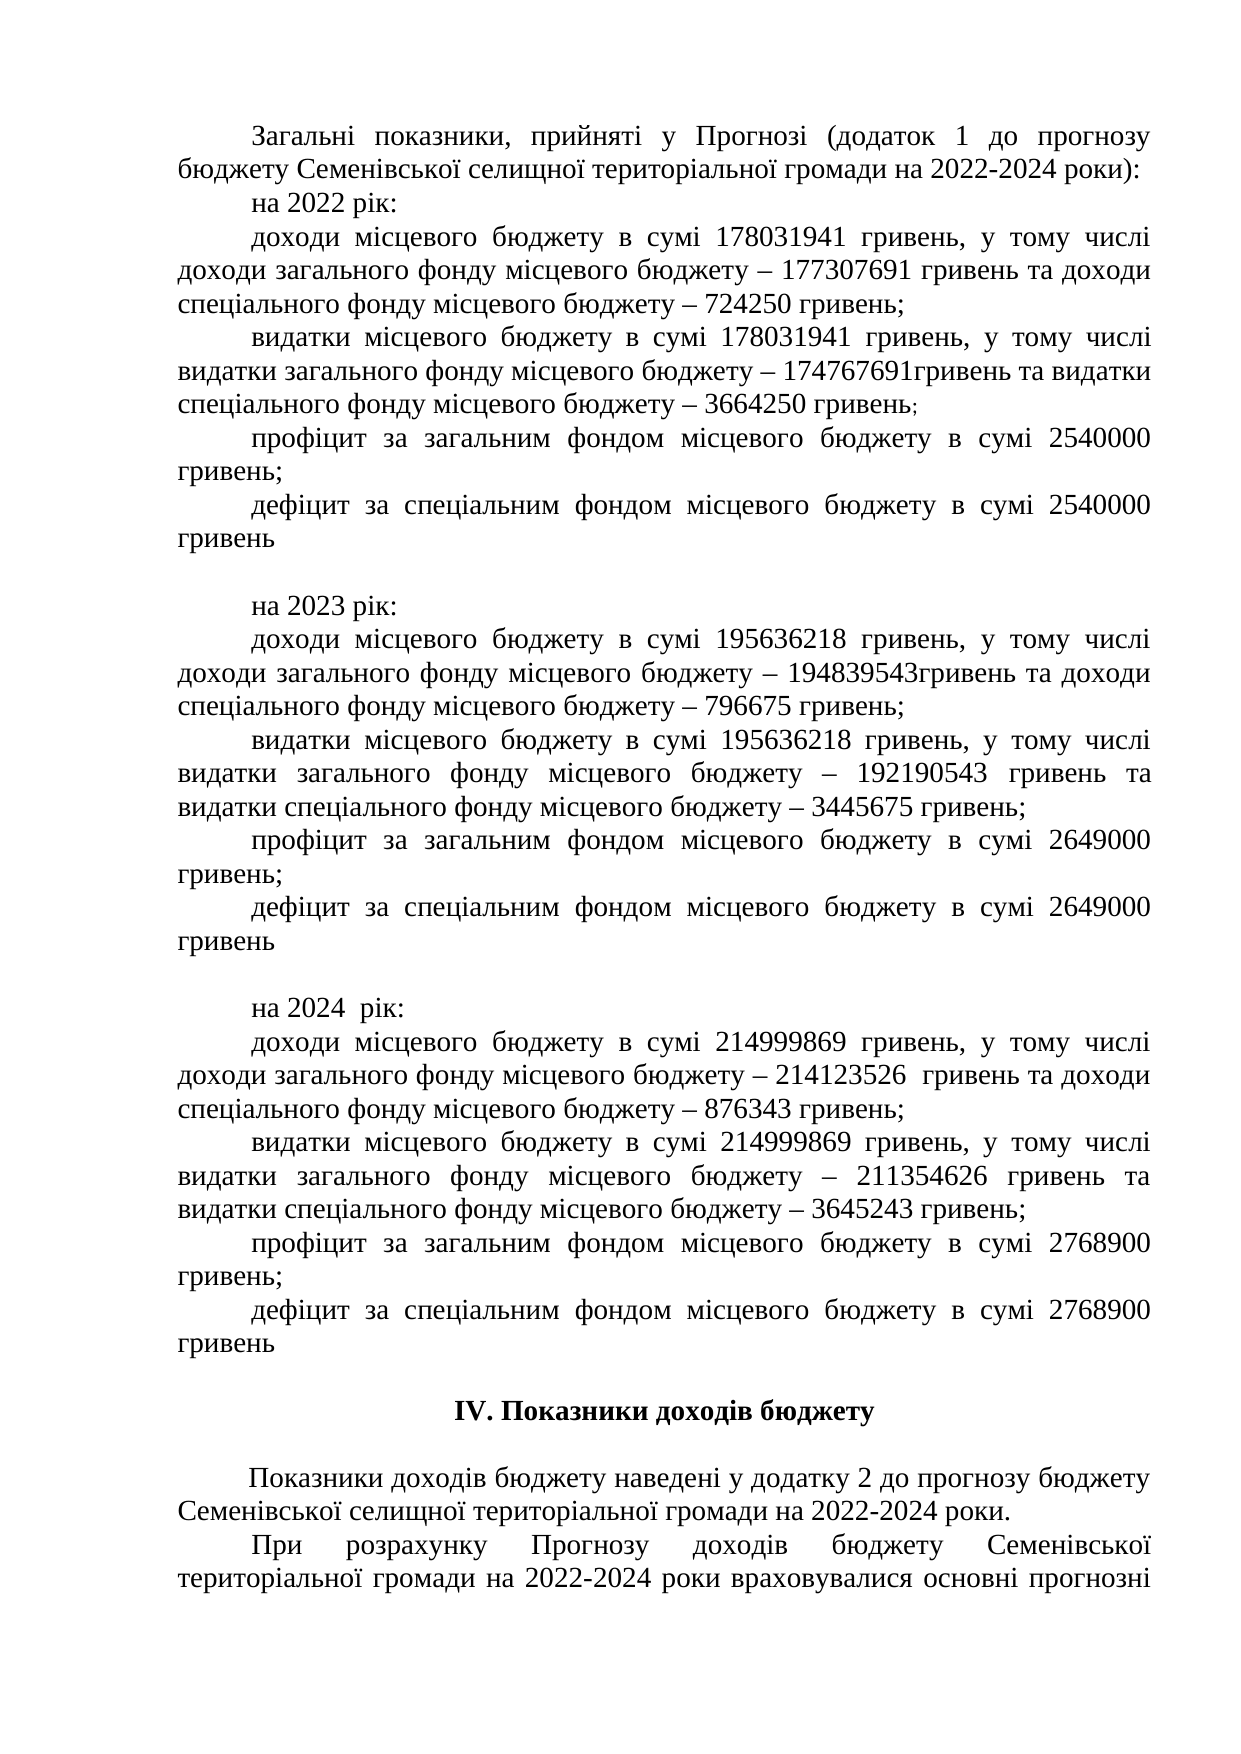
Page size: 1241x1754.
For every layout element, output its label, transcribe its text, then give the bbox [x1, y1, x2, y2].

text профіцит за загальним фондом місцевого бюджету в сумі 2540000 гривень; [177, 420, 1152, 487]
text на 2023 рік: [177, 588, 1152, 621]
text Загальні показники, прийняті у Прогнозі (додаток 1 до прогнозу бюджету Семенівської селищної територіальної громади на 2022-2024 роки): [177, 118, 1152, 185]
text на 2022 рік: [177, 185, 1152, 219]
text дефіцит за спеціальним фондом місцевого бюджету в сумі 2768900 гривень [177, 1292, 1152, 1359]
text Показники доходів бюджету наведені у додатку 2 до прогнозу бюджету Семенівської селищної територіальної громади на 2022-2024 роки. [177, 1460, 1152, 1527]
text ІV. Показники доходів бюджету [177, 1393, 1152, 1426]
text доходи місцевого бюджету в сумі 178031941 гривень, у тому числі доходи загального фонду місцевого бюджету – 177307691 гривень та доходи спеціального фонду місцевого бюджету – 724250 гривень; [177, 219, 1152, 319]
text доходи місцевого бюджету в сумі 214999869 гривень, у тому числі доходи загального фонду місцевого бюджету – 214123526 гривень та доходи спеціального фонду місцевого бюджету – 876343 гривень; [177, 1024, 1152, 1124]
text дефіцит за спеціальним фондом місцевого бюджету в сумі 2649000 гривень [177, 889, 1152, 957]
text дефіцит за спеціальним фондом місцевого бюджету в сумі 2540000 гривень [177, 487, 1152, 554]
text профіцит за загальним фондом місцевого бюджету в сумі 2768900 гривень; [177, 1225, 1152, 1292]
text профіцит за загальним фондом місцевого бюджету в сумі 2649000 гривень; [177, 822, 1152, 889]
text видатки місцевого бюджету в сумі 178031941 гривень, у тому числі видатки загального фонду місцевого бюджету – 174767691гривень та видатки спеціального фонду місцевого бюджету – 3664250 гривень; [177, 319, 1152, 420]
text на 2024 рік: [177, 990, 1152, 1024]
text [177, 1527, 1152, 1594]
text доходи місцевого бюджету в сумі 195636218 гривень, у тому числі доходи загального фонду місцевого бюджету – 194839543гривень та доходи спеціального фонду місцевого бюджету – 796675 гривень; [177, 621, 1152, 722]
text видатки місцевого бюджету в сумі 214999869 гривень, у тому числі видатки загального фонду місцевого бюджету – 211354626 гривень та видатки спеціального фонду місцевого бюджету – 3645243 гривень; [177, 1124, 1152, 1225]
text видатки місцевого бюджету в сумі 195636218 гривень, у тому числі видатки загального фонду місцевого бюджету – 192190543 гривень та видатки спеціального фонду місцевого бюджету – 3445675 гривень; [177, 722, 1152, 822]
